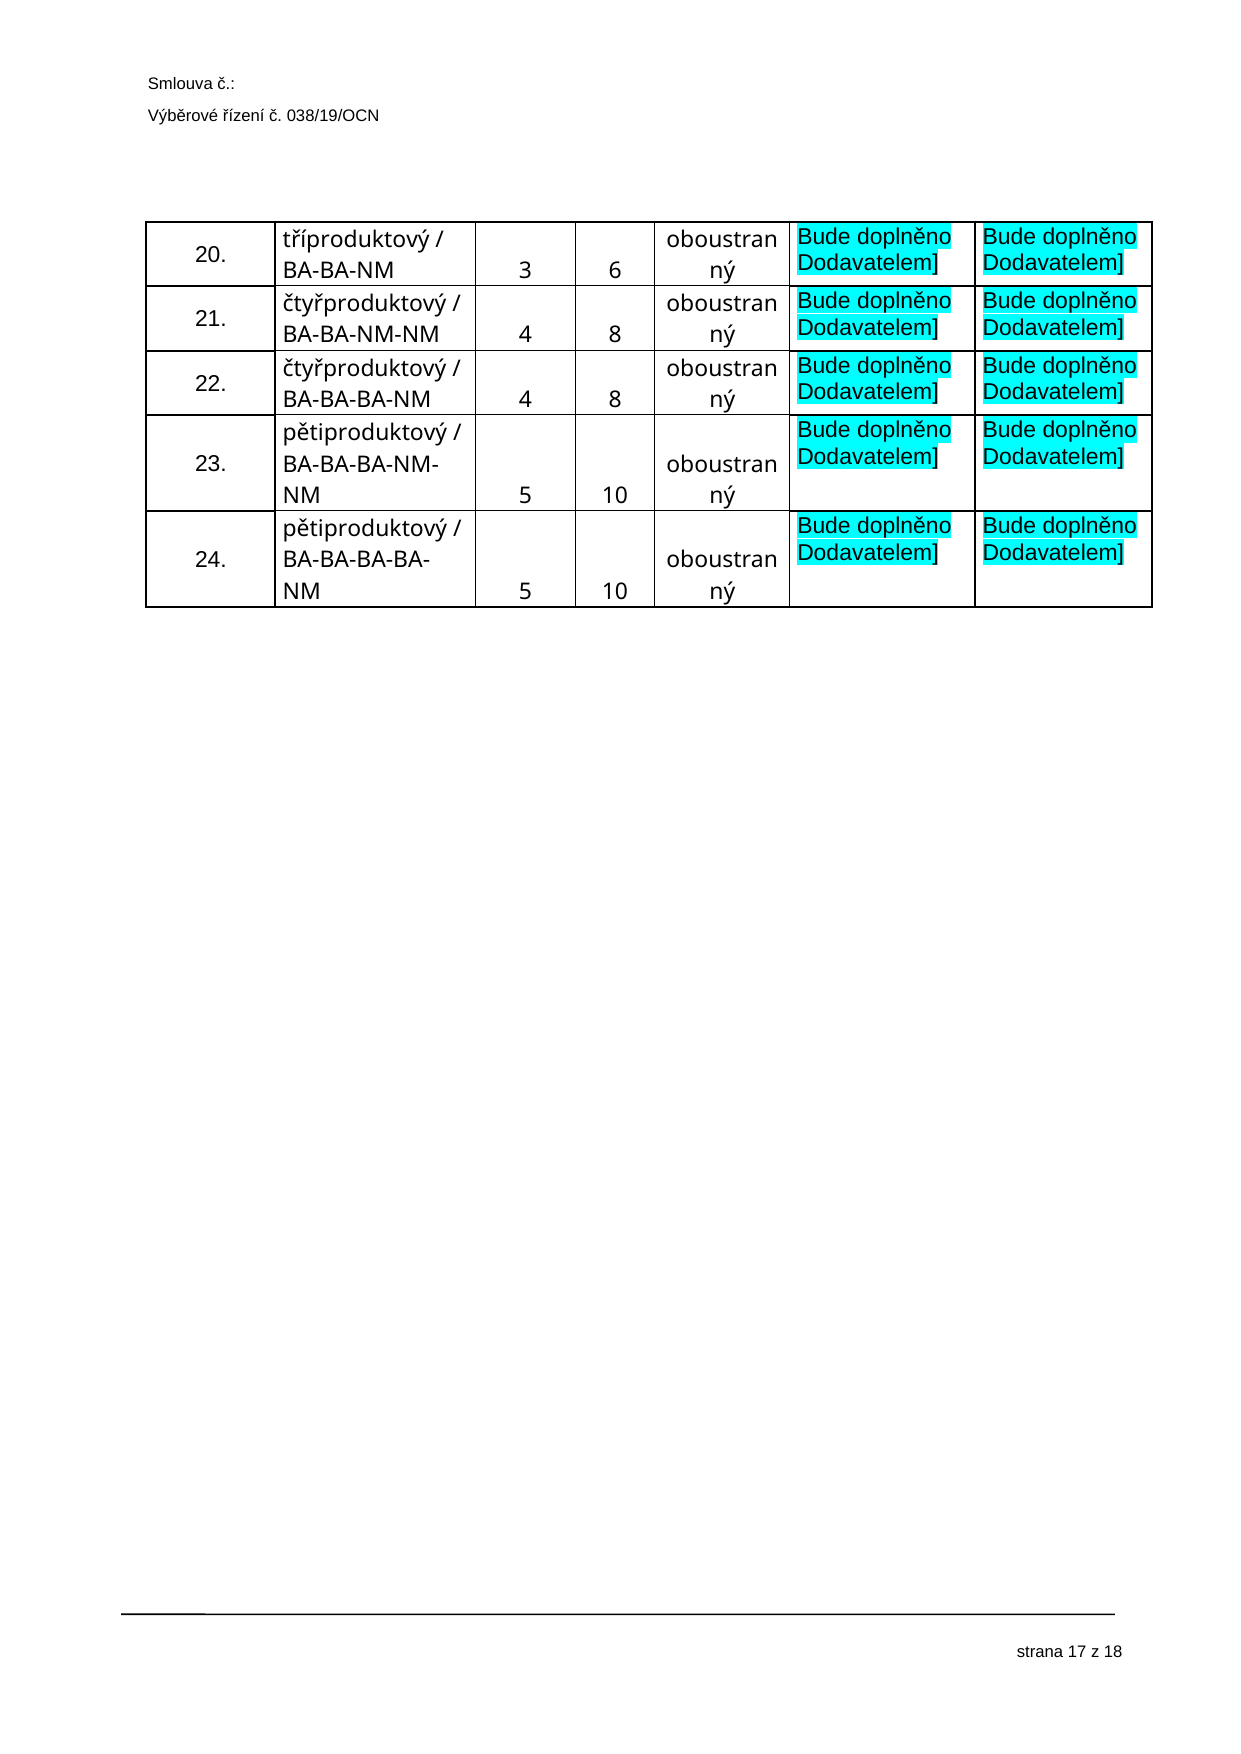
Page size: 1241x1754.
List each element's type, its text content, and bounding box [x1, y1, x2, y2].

table_cell 21. [147, 287, 274, 350]
table_cell oboustranný [655, 286, 789, 350]
table_cell Bude doplněno Dodavatelem] [976, 352, 1151, 414]
table_cell Bude doplněno Dodavatelem] [790, 416, 974, 510]
table_cell 4 [476, 286, 575, 350]
table_cell 8 [576, 286, 654, 350]
table_cell 22. [147, 352, 274, 414]
table_header 6 [576, 223, 654, 285]
table_cell Bude doplněno Dodavatelem] [790, 512, 974, 606]
table_cell 10 [576, 511, 654, 606]
table_cell 5 [476, 415, 575, 510]
table_header 20. [147, 223, 274, 285]
table_cell 4 [476, 351, 575, 414]
table_header 3 [476, 223, 575, 285]
table_header Bude doplněno Dodavatelem] [790, 223, 974, 285]
table_cell pětiproduktový / BA-BA-BA-NM-NM [276, 415, 475, 510]
table_cell Bude doplněno Dodavatelem] [976, 512, 1151, 606]
table_header oboustranný [655, 223, 789, 285]
table_cell 8 [576, 351, 654, 414]
table_header tříproduktový / BA-BA-NM [276, 223, 475, 285]
table_cell 10 [576, 415, 654, 510]
table_cell oboustranný [655, 351, 789, 414]
table_cell Bude doplněno Dodavatelem] [976, 416, 1151, 510]
table_cell 24. [147, 512, 274, 606]
table_header Bude doplněno Dodavatelem] [976, 223, 1151, 285]
table_cell oboustranný [655, 511, 789, 606]
table_cell 5 [476, 511, 575, 606]
table_cell pětiproduktový / BA-BA-BA-BA-NM [276, 511, 475, 606]
table_cell Bude doplněno Dodavatelem] [790, 287, 974, 350]
table_cell čtyřproduktový / BA-BA-BA-NM [276, 351, 475, 414]
table_cell čtyřproduktový / BA-BA-NM-NM [276, 286, 475, 350]
table_cell oboustranný [655, 415, 789, 510]
table_cell Bude doplněno Dodavatelem] [790, 352, 974, 414]
table_cell Bude doplněno Dodavatelem] [976, 287, 1151, 350]
table_cell 23. [147, 416, 274, 510]
